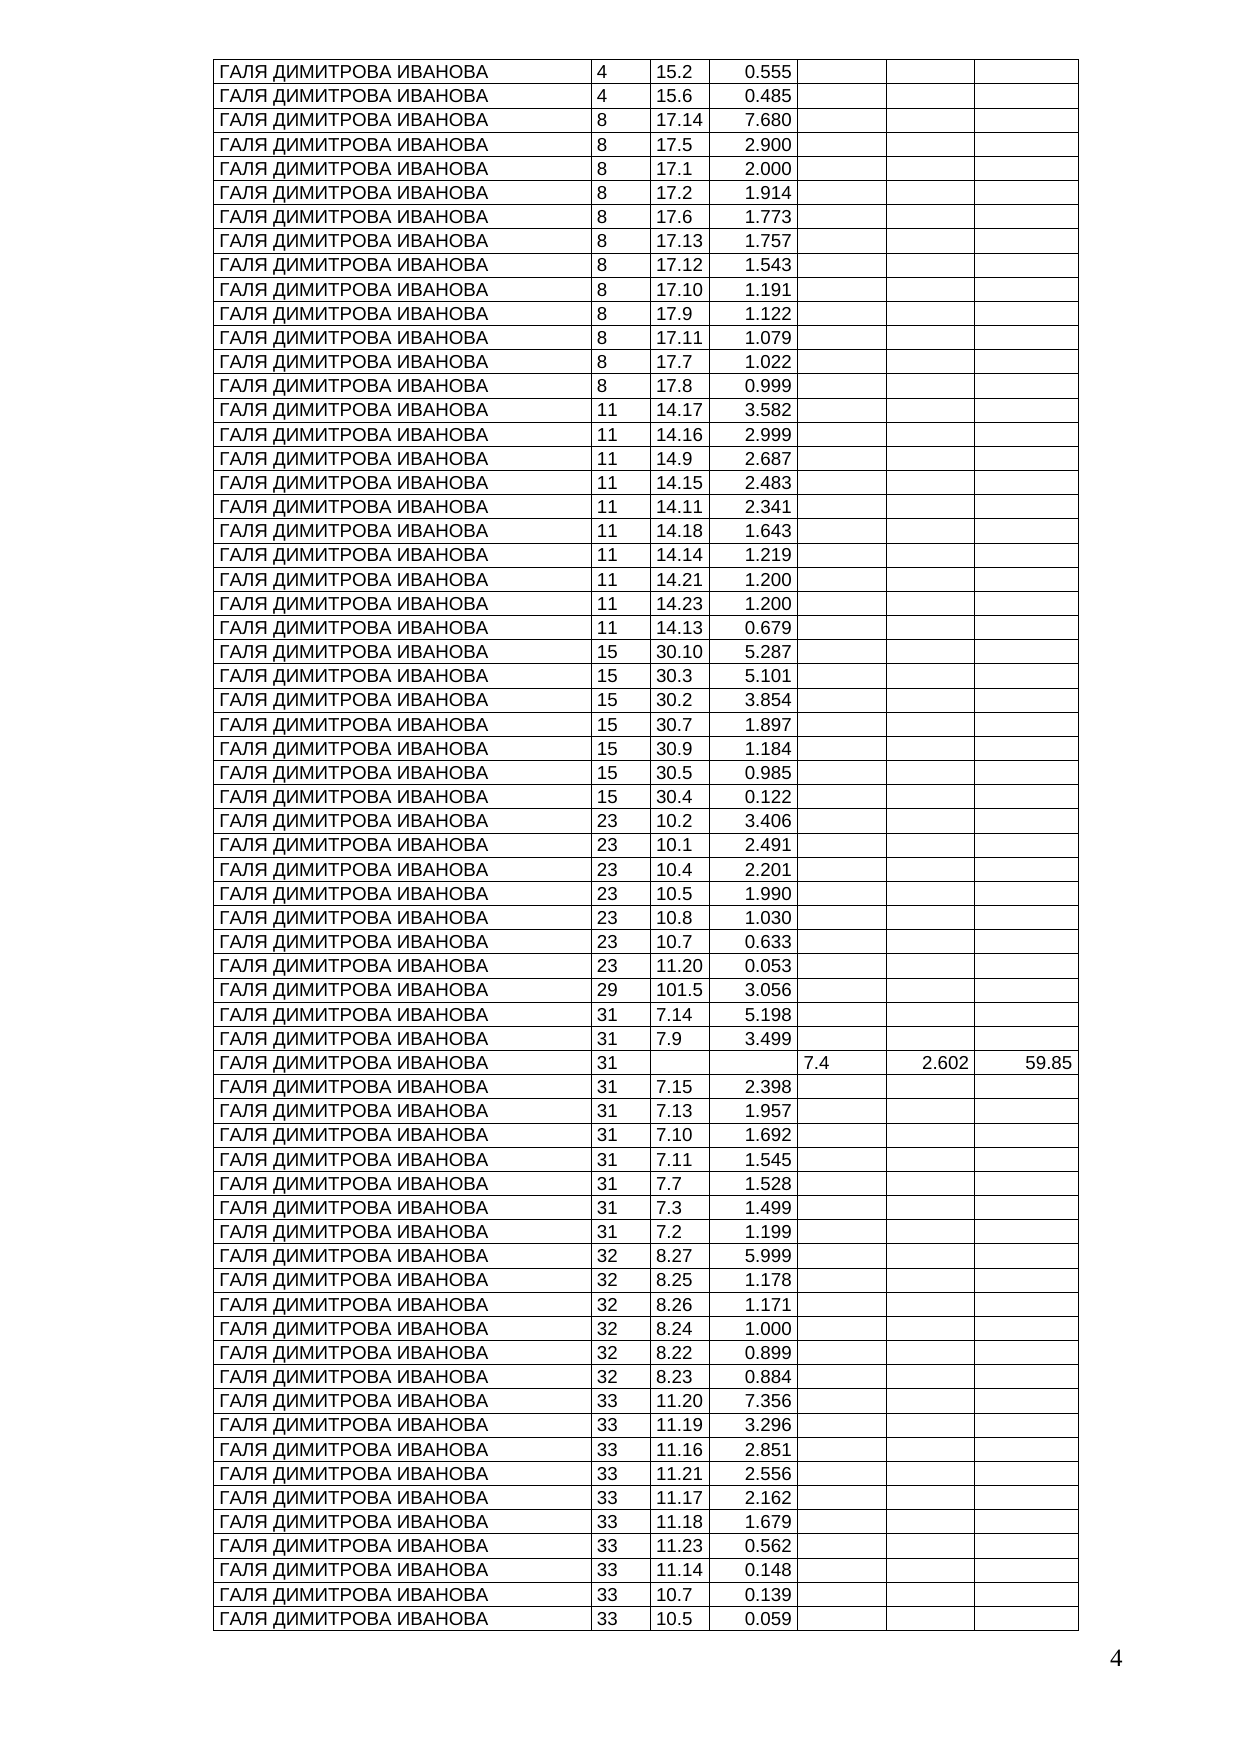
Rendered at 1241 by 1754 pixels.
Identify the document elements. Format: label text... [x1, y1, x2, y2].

table_cell [975, 664, 1078, 687]
table_cell [798, 350, 886, 373]
table_cell 1.543 [710, 254, 797, 277]
table_cell 15 [592, 664, 650, 687]
table_cell 8 [592, 374, 650, 397]
table_cell [798, 181, 886, 204]
table_cell 14.9 [651, 447, 709, 470]
table_cell [975, 544, 1078, 567]
table_cell [887, 1317, 974, 1340]
table_cell 11 [592, 592, 650, 615]
table_cell 31 [592, 1172, 650, 1195]
table_cell [975, 109, 1078, 132]
table_cell [887, 1414, 974, 1437]
table_cell ГАЛЯ ДИМИТРОВА ИВАНОВА [214, 737, 591, 760]
table_cell [975, 1003, 1078, 1026]
table_cell [975, 1438, 1078, 1461]
table_cell [887, 906, 974, 929]
table_cell 30.9 [651, 737, 709, 760]
table_cell [798, 229, 886, 252]
table_cell [798, 1365, 886, 1388]
table_cell ГАЛЯ ДИМИТРОВА ИВАНОВА [214, 1003, 591, 1026]
table_cell 1.773 [710, 205, 797, 228]
table_cell ГАЛЯ ДИМИТРОВА ИВАНОВА [214, 640, 591, 663]
table_cell 8 [592, 205, 650, 228]
table_cell [887, 689, 974, 712]
table_cell [975, 1027, 1078, 1050]
table_cell 15 [592, 737, 650, 760]
table_cell [975, 1486, 1078, 1509]
table_cell 7.10 [651, 1124, 709, 1147]
table_cell [887, 1075, 974, 1098]
table_cell [798, 1099, 886, 1122]
table_cell ГАЛЯ ДИМИТРОВА ИВАНОВА [214, 761, 591, 784]
table_cell [975, 1462, 1078, 1485]
table_cell 30.2 [651, 689, 709, 712]
table_cell 33 [592, 1414, 650, 1437]
table_cell 3.056 [710, 979, 797, 1002]
table_cell 8 [592, 326, 650, 349]
table_cell [798, 1003, 886, 1026]
table_cell [975, 882, 1078, 905]
table_cell [975, 181, 1078, 204]
table_cell ГАЛЯ ДИМИТРОВА ИВАНОВА [214, 1583, 591, 1606]
table_cell [798, 254, 886, 277]
table_cell [798, 423, 886, 446]
table_cell 1.178 [710, 1269, 797, 1292]
table_cell 33 [592, 1510, 650, 1533]
table_cell 11.23 [651, 1534, 709, 1557]
table_cell 1.679 [710, 1510, 797, 1533]
table_cell [975, 979, 1078, 1002]
table_cell [887, 809, 974, 832]
table_cell [975, 447, 1078, 470]
table_cell 1.184 [710, 737, 797, 760]
table_cell 17.11 [651, 326, 709, 349]
table_cell [975, 616, 1078, 639]
table_cell ГАЛЯ ДИМИТРОВА ИВАНОВА [214, 399, 591, 422]
table_cell 31 [592, 1075, 650, 1098]
table_cell 2.201 [710, 858, 797, 881]
table_cell [798, 1124, 886, 1147]
table_cell 0.679 [710, 616, 797, 639]
table_cell [975, 1244, 1078, 1267]
table_cell 7.11 [651, 1148, 709, 1171]
table_cell 0.999 [710, 374, 797, 397]
table_cell [887, 254, 974, 277]
table_cell ГАЛЯ ДИМИТРОВА ИВАНОВА [214, 1462, 591, 1485]
table_cell 14.15 [651, 471, 709, 494]
table_cell 30.3 [651, 664, 709, 687]
table_cell [887, 930, 974, 953]
table_cell [798, 713, 886, 736]
table_cell 5.999 [710, 1244, 797, 1267]
table_cell ГАЛЯ ДИМИТРОВА ИВАНОВА [214, 979, 591, 1002]
table_cell ГАЛЯ ДИМИТРОВА ИВАНОВА [214, 1148, 591, 1171]
table_cell [798, 954, 886, 977]
table_cell 10.5 [651, 882, 709, 905]
table_cell [975, 737, 1078, 760]
table_cell [887, 979, 974, 1002]
table_cell [798, 1583, 886, 1606]
table_cell ГАЛЯ ДИМИТРОВА ИВАНОВА [214, 1075, 591, 1098]
table_cell 8.24 [651, 1317, 709, 1340]
table_cell 17.6 [651, 205, 709, 228]
table_cell 31 [592, 1220, 650, 1243]
table_cell 11 [592, 519, 650, 542]
table_cell ГАЛЯ ДИМИТРОВА ИВАНОВА [214, 809, 591, 832]
table_cell [798, 1027, 886, 1050]
table_cell [975, 157, 1078, 180]
table_cell 14.23 [651, 592, 709, 615]
table_cell 8 [592, 109, 650, 132]
table_cell 7.3 [651, 1196, 709, 1219]
table_cell ГАЛЯ ДИМИТРОВА ИВАНОВА [214, 568, 591, 591]
table_cell [798, 1148, 886, 1171]
table_cell [975, 1607, 1078, 1630]
table_cell 3.582 [710, 399, 797, 422]
table_cell [887, 1027, 974, 1050]
table_cell [887, 1559, 974, 1582]
table_cell 8 [592, 157, 650, 180]
table_cell 8 [592, 350, 650, 373]
table_cell [975, 1293, 1078, 1316]
table_cell [975, 471, 1078, 494]
table_cell 7.9 [651, 1027, 709, 1050]
table_cell 2.900 [710, 133, 797, 156]
table_cell 17.2 [651, 181, 709, 204]
table_cell 11 [592, 568, 650, 591]
table_cell ГАЛЯ ДИМИТРОВА ИВАНОВА [214, 1027, 591, 1050]
table_cell [975, 205, 1078, 228]
table_cell 1.200 [710, 592, 797, 615]
table_cell [798, 616, 886, 639]
table_cell [975, 278, 1078, 301]
table_cell 14.17 [651, 399, 709, 422]
table_cell [798, 1293, 886, 1316]
table_cell [887, 374, 974, 397]
table_cell 8 [592, 302, 650, 325]
table_cell [975, 1341, 1078, 1364]
table_cell [798, 1196, 886, 1219]
table_cell 31 [592, 1124, 650, 1147]
table_cell 2.483 [710, 471, 797, 494]
table_cell [975, 809, 1078, 832]
table_cell 10.4 [651, 858, 709, 881]
table_cell ГАЛЯ ДИМИТРОВА ИВАНОВА [214, 1559, 591, 1582]
table_cell ГАЛЯ ДИМИТРОВА ИВАНОВА [214, 1293, 591, 1316]
table_cell 3.296 [710, 1414, 797, 1437]
table_cell [975, 906, 1078, 929]
table_cell 5.198 [710, 1003, 797, 1026]
table_cell [798, 399, 886, 422]
table_cell 8.27 [651, 1244, 709, 1267]
table_cell 32 [592, 1341, 650, 1364]
table_cell [887, 60, 974, 83]
table_cell ГАЛЯ ДИМИТРОВА ИВАНОВА [214, 1365, 591, 1388]
table_cell [887, 954, 974, 977]
table_cell [975, 423, 1078, 446]
table_cell 8.25 [651, 1269, 709, 1292]
table_cell ГАЛЯ ДИМИТРОВА ИВАНОВА [214, 834, 591, 857]
table_cell [887, 737, 974, 760]
table_cell [975, 254, 1078, 277]
table_cell 1.200 [710, 568, 797, 591]
table_cell ГАЛЯ ДИМИТРОВА ИВАНОВА [214, 858, 591, 881]
table_cell 31 [592, 1051, 650, 1074]
table_cell 11.20 [651, 1389, 709, 1412]
table_cell [887, 1534, 974, 1557]
table_cell [887, 1510, 974, 1533]
table_cell ГАЛЯ ДИМИТРОВА ИВАНОВА [214, 157, 591, 180]
table_cell [887, 1244, 974, 1267]
table_cell 14.14 [651, 544, 709, 567]
table_cell 59.85 [975, 1051, 1078, 1074]
table_cell [798, 1172, 886, 1195]
table_cell [887, 1172, 974, 1195]
table_cell 33 [592, 1462, 650, 1485]
table_cell 10.8 [651, 906, 709, 929]
table_cell ГАЛЯ ДИМИТРОВА ИВАНОВА [214, 1124, 591, 1147]
table_cell 33 [592, 1389, 650, 1412]
table_cell [798, 205, 886, 228]
table_cell 0.562 [710, 1534, 797, 1557]
table_cell [975, 1196, 1078, 1219]
table_cell [798, 544, 886, 567]
table_cell [975, 785, 1078, 808]
table_cell ГАЛЯ ДИМИТРОВА ИВАНОВА [214, 205, 591, 228]
table_cell [798, 60, 886, 83]
table_cell ГАЛЯ ДИМИТРОВА ИВАНОВА [214, 254, 591, 277]
table_cell ГАЛЯ ДИМИТРОВА ИВАНОВА [214, 1534, 591, 1557]
table_cell ГАЛЯ ДИМИТРОВА ИВАНОВА [214, 1341, 591, 1364]
table_cell [798, 495, 886, 518]
table_cell [887, 785, 974, 808]
table_cell ГАЛЯ ДИМИТРОВА ИВАНОВА [214, 471, 591, 494]
table_cell 1.000 [710, 1317, 797, 1340]
table_cell [975, 640, 1078, 663]
table_cell ГАЛЯ ДИМИТРОВА ИВАНОВА [214, 447, 591, 470]
table_cell [975, 1583, 1078, 1606]
table_cell [798, 278, 886, 301]
table_cell [887, 1607, 974, 1630]
table_cell 33 [592, 1438, 650, 1461]
table_cell [887, 1389, 974, 1412]
table_cell 15 [592, 689, 650, 712]
table_cell 1.757 [710, 229, 797, 252]
table_cell [887, 109, 974, 132]
table_cell [975, 84, 1078, 107]
table_cell [975, 1559, 1078, 1582]
table_cell [798, 1075, 886, 1098]
table_cell 23 [592, 930, 650, 953]
table_cell 1.219 [710, 544, 797, 567]
table_cell 15.2 [651, 60, 709, 83]
table_cell [887, 1269, 974, 1292]
table_cell [798, 640, 886, 663]
table_cell ГАЛЯ ДИМИТРОВА ИВАНОВА [214, 374, 591, 397]
table_cell 1.528 [710, 1172, 797, 1195]
table_cell 8 [592, 133, 650, 156]
table_cell 32 [592, 1269, 650, 1292]
table_cell [798, 979, 886, 1002]
table_cell [798, 809, 886, 832]
table_cell [887, 84, 974, 107]
table_cell [887, 713, 974, 736]
table_cell 0.633 [710, 930, 797, 953]
table_cell [798, 1534, 886, 1557]
table_cell [975, 834, 1078, 857]
table_cell 3.406 [710, 809, 797, 832]
table_cell [887, 1583, 974, 1606]
table_cell [975, 761, 1078, 784]
table_cell [975, 930, 1078, 953]
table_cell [214, 109, 591, 132]
table_cell [798, 689, 886, 712]
table_cell 0.148 [710, 1559, 797, 1582]
table_cell [975, 519, 1078, 542]
table_cell [887, 1196, 974, 1219]
table_cell [887, 1438, 974, 1461]
table_cell 8.26 [651, 1293, 709, 1316]
table_cell [975, 1220, 1078, 1243]
table_cell [710, 1051, 797, 1074]
table_cell ГАЛЯ ДИМИТРОВА ИВАНОВА [214, 519, 591, 542]
table_cell 0.884 [710, 1365, 797, 1388]
table_cell 1.957 [710, 1099, 797, 1122]
table_cell 2.851 [710, 1438, 797, 1461]
table_cell ГАЛЯ ДИМИТРОВА ИВАНОВА [214, 954, 591, 977]
table_cell [887, 664, 974, 687]
table_cell 10.5 [651, 1607, 709, 1630]
table_cell 2.341 [710, 495, 797, 518]
table_cell [798, 326, 886, 349]
table_cell 7.13 [651, 1099, 709, 1122]
table_cell ГАЛЯ ДИМИТРОВА ИВАНОВА [214, 1172, 591, 1195]
table_cell 0.059 [710, 1607, 797, 1630]
table_cell [975, 1172, 1078, 1195]
table_cell [975, 1269, 1078, 1292]
table_cell [975, 1148, 1078, 1171]
table_cell 23 [592, 834, 650, 857]
table_cell 0.985 [710, 761, 797, 784]
table_cell 2.687 [710, 447, 797, 470]
table_cell 11.20 [651, 954, 709, 977]
table_cell 15 [592, 640, 650, 663]
table_cell 23 [592, 858, 650, 881]
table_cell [214, 84, 591, 107]
table_cell [798, 785, 886, 808]
table_cell [798, 471, 886, 494]
table_cell 15 [592, 713, 650, 736]
table_cell ГАЛЯ ДИМИТРОВА ИВАНОВА [214, 882, 591, 905]
table_cell [975, 1389, 1078, 1412]
table_cell [798, 1317, 886, 1340]
table_cell [887, 229, 974, 252]
table_cell 1.990 [710, 882, 797, 905]
table_cell [887, 519, 974, 542]
table_cell 23 [592, 809, 650, 832]
table_cell 11 [592, 399, 650, 422]
table_cell 8 [592, 278, 650, 301]
table_cell [887, 544, 974, 567]
table_cell ГАЛЯ ДИМИТРОВА ИВАНОВА [214, 1269, 591, 1292]
table_cell [975, 350, 1078, 373]
table_cell 1.122 [710, 302, 797, 325]
table_cell 0.899 [710, 1341, 797, 1364]
table_cell 11.18 [651, 1510, 709, 1533]
table_cell 2.000 [710, 157, 797, 180]
table_cell 1.914 [710, 181, 797, 204]
table_cell ГАЛЯ ДИМИТРОВА ИВАНОВА [214, 664, 591, 687]
table_cell ГАЛЯ ДИМИТРОВА ИВАНОВА [214, 1414, 591, 1437]
table_cell ГАЛЯ ДИМИТРОВА ИВАНОВА [214, 1196, 591, 1219]
table_cell 15 [592, 761, 650, 784]
table_cell 3.854 [710, 689, 797, 712]
table_cell [887, 302, 974, 325]
table_cell [798, 1559, 886, 1582]
table_cell 32 [592, 1365, 650, 1388]
table_cell 4 [592, 60, 650, 83]
table_cell ГАЛЯ ДИМИТРОВА ИВАНОВА [214, 930, 591, 953]
table_cell [975, 60, 1078, 83]
table_cell [975, 495, 1078, 518]
table_cell 31 [592, 1003, 650, 1026]
table_cell ГАЛЯ ДИМИТРОВА ИВАНОВА [214, 906, 591, 929]
table_cell [798, 1341, 886, 1364]
table_cell 8.22 [651, 1341, 709, 1364]
table_cell 8 [592, 254, 650, 277]
table_cell [887, 1341, 974, 1364]
table_cell 7.14 [651, 1003, 709, 1026]
table_cell 15 [592, 785, 650, 808]
table_cell ГАЛЯ ДИМИТРОВА ИВАНОВА [214, 1510, 591, 1533]
table_cell 10.2 [651, 809, 709, 832]
table_cell ГАЛЯ ДИМИТРОВА ИВАНОВА [214, 326, 591, 349]
table_cell 1.199 [710, 1220, 797, 1243]
table_cell ГАЛЯ ДИМИТРОВА ИВАНОВА [214, 544, 591, 567]
table_cell [975, 1534, 1078, 1557]
table_cell 0.555 [710, 60, 797, 83]
table_cell [887, 882, 974, 905]
table_cell [887, 1365, 974, 1388]
table_cell 10.7 [651, 1583, 709, 1606]
table_cell [798, 302, 886, 325]
table_cell ГАЛЯ ДИМИТРОВА ИВАНОВА [214, 713, 591, 736]
table_cell 2.162 [710, 1486, 797, 1509]
table_cell [887, 568, 974, 591]
table_cell 1.545 [710, 1148, 797, 1171]
table_cell ГАЛЯ ДИМИТРОВА ИВАНОВА [214, 592, 591, 615]
table_cell 2.602 [887, 1051, 974, 1074]
table_cell 11 [592, 616, 650, 639]
table_cell [887, 592, 974, 615]
table_cell 17.5 [651, 133, 709, 156]
table_cell 31 [592, 1027, 650, 1050]
table_cell 1.171 [710, 1293, 797, 1316]
table_cell [798, 568, 886, 591]
table_cell [798, 84, 886, 107]
table_cell 7.15 [651, 1075, 709, 1098]
table_cell [798, 1510, 886, 1533]
table_cell ГАЛЯ ДИМИТРОВА ИВАНОВА [214, 785, 591, 808]
table_cell [975, 1075, 1078, 1098]
table_cell [887, 858, 974, 881]
table_cell 11.19 [651, 1414, 709, 1437]
table_cell 0.122 [710, 785, 797, 808]
table_cell ГАЛЯ ДИМИТРОВА ИВАНОВА [214, 1099, 591, 1122]
table_cell [798, 834, 886, 857]
table_cell ГАЛЯ ДИМИТРОВА ИВАНОВА [214, 1051, 591, 1074]
table_cell [798, 1462, 886, 1485]
table_cell 33 [592, 1607, 650, 1630]
table_cell [975, 229, 1078, 252]
table_cell 5.101 [710, 664, 797, 687]
table_cell [975, 689, 1078, 712]
table_cell 31 [592, 1099, 650, 1122]
table_cell [887, 205, 974, 228]
table_cell [975, 713, 1078, 736]
table_cell [975, 326, 1078, 349]
table_cell [975, 1124, 1078, 1147]
table_cell 2.556 [710, 1462, 797, 1485]
table_cell 11 [592, 544, 650, 567]
table_cell ГАЛЯ ДИМИТРОВА ИВАНОВА [214, 495, 591, 518]
table_cell 1.499 [710, 1196, 797, 1219]
table_cell [887, 1003, 974, 1026]
table_cell [798, 1389, 886, 1412]
table_cell 17.7 [651, 350, 709, 373]
table_cell ГАЛЯ ДИМИТРОВА ИВАНОВА [214, 423, 591, 446]
table_cell 17.10 [651, 278, 709, 301]
table_cell [798, 1414, 886, 1437]
table_cell 30.4 [651, 785, 709, 808]
table_cell [887, 1293, 974, 1316]
table_cell ГАЛЯ ДИМИТРОВА ИВАНОВА [214, 689, 591, 712]
table_cell 7.356 [710, 1389, 797, 1412]
table_cell 4 [592, 84, 650, 107]
table_cell [975, 858, 1078, 881]
table_cell 11 [592, 471, 650, 494]
table_cell 2.999 [710, 423, 797, 446]
table_cell [887, 278, 974, 301]
table_cell 101.5 [651, 979, 709, 1002]
table_cell [887, 181, 974, 204]
table_cell 14.16 [651, 423, 709, 446]
table_cell ГАЛЯ ДИМИТРОВА ИВАНОВА [214, 616, 591, 639]
table_cell 7.680 [710, 109, 797, 132]
table_cell 23 [592, 906, 650, 929]
table_cell 23 [592, 954, 650, 977]
table_cell 14.18 [651, 519, 709, 542]
table_cell [887, 761, 974, 784]
table_cell 17.12 [651, 254, 709, 277]
table_cell [651, 1051, 709, 1074]
table_cell ГАЛЯ ДИМИТРОВА ИВАНОВА [214, 350, 591, 373]
table_cell 32 [592, 1293, 650, 1316]
table_cell 33 [592, 1486, 650, 1509]
table_cell 0.139 [710, 1583, 797, 1606]
table_cell 30.10 [651, 640, 709, 663]
table_cell [798, 664, 886, 687]
table_cell 1.022 [710, 350, 797, 373]
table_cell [214, 1607, 591, 1630]
table_cell [798, 737, 886, 760]
table_cell 1.079 [710, 326, 797, 349]
table_cell [975, 302, 1078, 325]
table_cell ГАЛЯ ДИМИТРОВА ИВАНОВА [214, 1389, 591, 1412]
table_cell [798, 1438, 886, 1461]
table_cell 15.6 [651, 84, 709, 107]
table_cell 8.23 [651, 1365, 709, 1388]
table_cell [798, 1607, 886, 1630]
table_cell [887, 157, 974, 180]
table_cell [975, 1365, 1078, 1388]
table_cell [975, 374, 1078, 397]
table_cell 17.1 [651, 157, 709, 180]
table_cell 17.9 [651, 302, 709, 325]
table_cell [975, 1510, 1078, 1533]
table_cell [887, 326, 974, 349]
table_cell 0.053 [710, 954, 797, 977]
table_cell ГАЛЯ ДИМИТРОВА ИВАНОВА [214, 1486, 591, 1509]
table_cell 1.692 [710, 1124, 797, 1147]
table_cell 30.7 [651, 713, 709, 736]
table_cell 5.287 [710, 640, 797, 663]
table_cell 11 [592, 495, 650, 518]
table_cell 11.16 [651, 1438, 709, 1461]
table_cell [887, 1220, 974, 1243]
table_cell [887, 399, 974, 422]
table_cell 31 [592, 1196, 650, 1219]
table_cell 3.499 [710, 1027, 797, 1050]
table_cell [887, 1099, 974, 1122]
table_cell [798, 109, 886, 132]
table_cell 29 [592, 979, 650, 1002]
table_cell [887, 133, 974, 156]
table_cell [887, 350, 974, 373]
table_cell 11 [592, 423, 650, 446]
table_cell 0.485 [710, 84, 797, 107]
table_cell [975, 592, 1078, 615]
table_cell 30.5 [651, 761, 709, 784]
table_cell 33 [592, 1583, 650, 1606]
table_cell ГАЛЯ ДИМИТРОВА ИВАНОВА [214, 181, 591, 204]
table_cell [887, 1462, 974, 1485]
table_cell [975, 1414, 1078, 1437]
table_cell [798, 858, 886, 881]
table_cell 1.897 [710, 713, 797, 736]
table_cell 10.7 [651, 930, 709, 953]
table_cell [798, 882, 886, 905]
table_cell [887, 1486, 974, 1509]
table_cell ГАЛЯ ДИМИТРОВА ИВАНОВА [214, 1220, 591, 1243]
table_cell 14.21 [651, 568, 709, 591]
table_cell ГАЛЯ ДИМИТРОВА ИВАНОВА [214, 229, 591, 252]
table_cell 32 [592, 1244, 650, 1267]
table_cell [975, 1317, 1078, 1340]
table_cell 11.21 [651, 1462, 709, 1485]
table_cell [798, 1269, 886, 1292]
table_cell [214, 60, 591, 83]
table_cell 1.191 [710, 278, 797, 301]
table_cell 7.4 [798, 1051, 886, 1074]
table_cell 7.2 [651, 1220, 709, 1243]
table_cell [887, 447, 974, 470]
table_cell 2.398 [710, 1075, 797, 1098]
table_cell 1.643 [710, 519, 797, 542]
table_cell 8 [592, 229, 650, 252]
table_cell [798, 906, 886, 929]
table_cell 8 [592, 181, 650, 204]
table_cell ГАЛЯ ДИМИТРОВА ИВАНОВА [214, 278, 591, 301]
table_cell [887, 616, 974, 639]
table_cell [798, 447, 886, 470]
table_cell [798, 592, 886, 615]
table_cell 14.13 [651, 616, 709, 639]
table_cell [887, 495, 974, 518]
table_cell 1.030 [710, 906, 797, 929]
table_cell [887, 834, 974, 857]
table_cell 31 [592, 1148, 650, 1171]
table_cell [887, 1148, 974, 1171]
table_cell 14.11 [651, 495, 709, 518]
table_cell [975, 568, 1078, 591]
table_cell [975, 1099, 1078, 1122]
table_cell ГАЛЯ ДИМИТРОВА ИВАНОВА [214, 1244, 591, 1267]
table_cell 17.8 [651, 374, 709, 397]
table_cell 11.17 [651, 1486, 709, 1509]
table_cell [798, 157, 886, 180]
table_cell [975, 133, 1078, 156]
table_cell [798, 761, 886, 784]
table_cell 2.491 [710, 834, 797, 857]
table_cell 32 [592, 1317, 650, 1340]
table_cell 23 [592, 882, 650, 905]
table_cell [798, 519, 886, 542]
table_cell ГАЛЯ ДИМИТРОВА ИВАНОВА [214, 1317, 591, 1340]
table_cell [798, 374, 886, 397]
table_cell [798, 1220, 886, 1243]
table_cell [798, 1244, 886, 1267]
table_cell 10.1 [651, 834, 709, 857]
table_cell [798, 133, 886, 156]
table_cell 11 [592, 447, 650, 470]
table_cell 11.14 [651, 1559, 709, 1582]
table_cell [798, 1486, 886, 1509]
table_cell 17.14 [651, 109, 709, 132]
table_cell 33 [592, 1559, 650, 1582]
table_cell [887, 640, 974, 663]
table_cell [887, 1124, 974, 1147]
table_cell [975, 954, 1078, 977]
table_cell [214, 133, 591, 156]
table_cell [887, 423, 974, 446]
table_cell ГАЛЯ ДИМИТРОВА ИВАНОВА [214, 1438, 591, 1461]
table_cell [975, 399, 1078, 422]
table_cell 17.13 [651, 229, 709, 252]
table_cell ГАЛЯ ДИМИТРОВА ИВАНОВА [214, 302, 591, 325]
table_cell 33 [592, 1534, 650, 1557]
table_cell [887, 471, 974, 494]
table_cell [798, 930, 886, 953]
table_cell 7.7 [651, 1172, 709, 1195]
